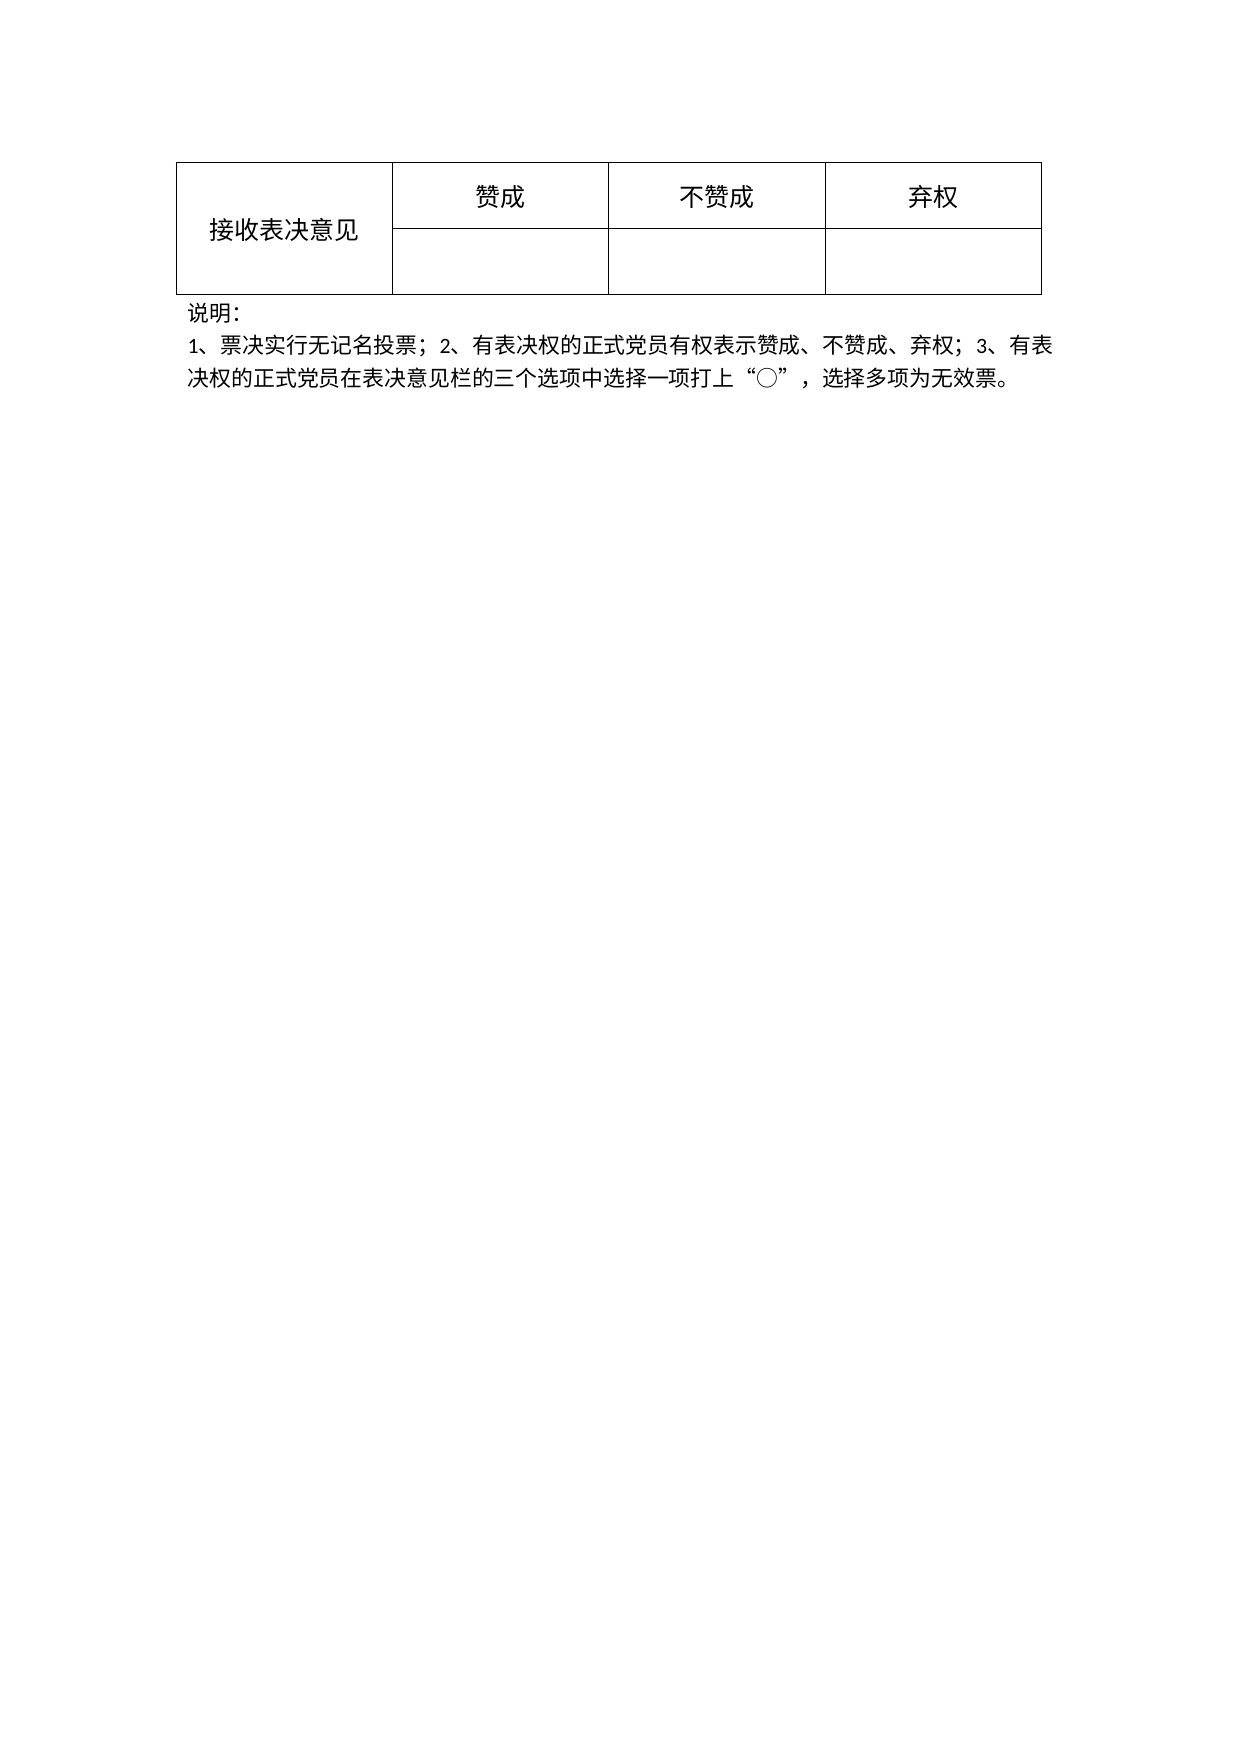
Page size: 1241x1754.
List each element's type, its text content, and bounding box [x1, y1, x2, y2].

table_cell [393, 229, 608, 294]
table_cell 弃权 [826, 163, 1041, 228]
table_cell 不赞成 [609, 163, 825, 228]
table_cell 赞成 [393, 163, 608, 228]
text 说明： [187, 295, 1053, 328]
table_cell [826, 229, 1041, 294]
table_cell 接收表决意见 [177, 163, 392, 294]
table_cell [609, 229, 825, 294]
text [187, 328, 1053, 393]
